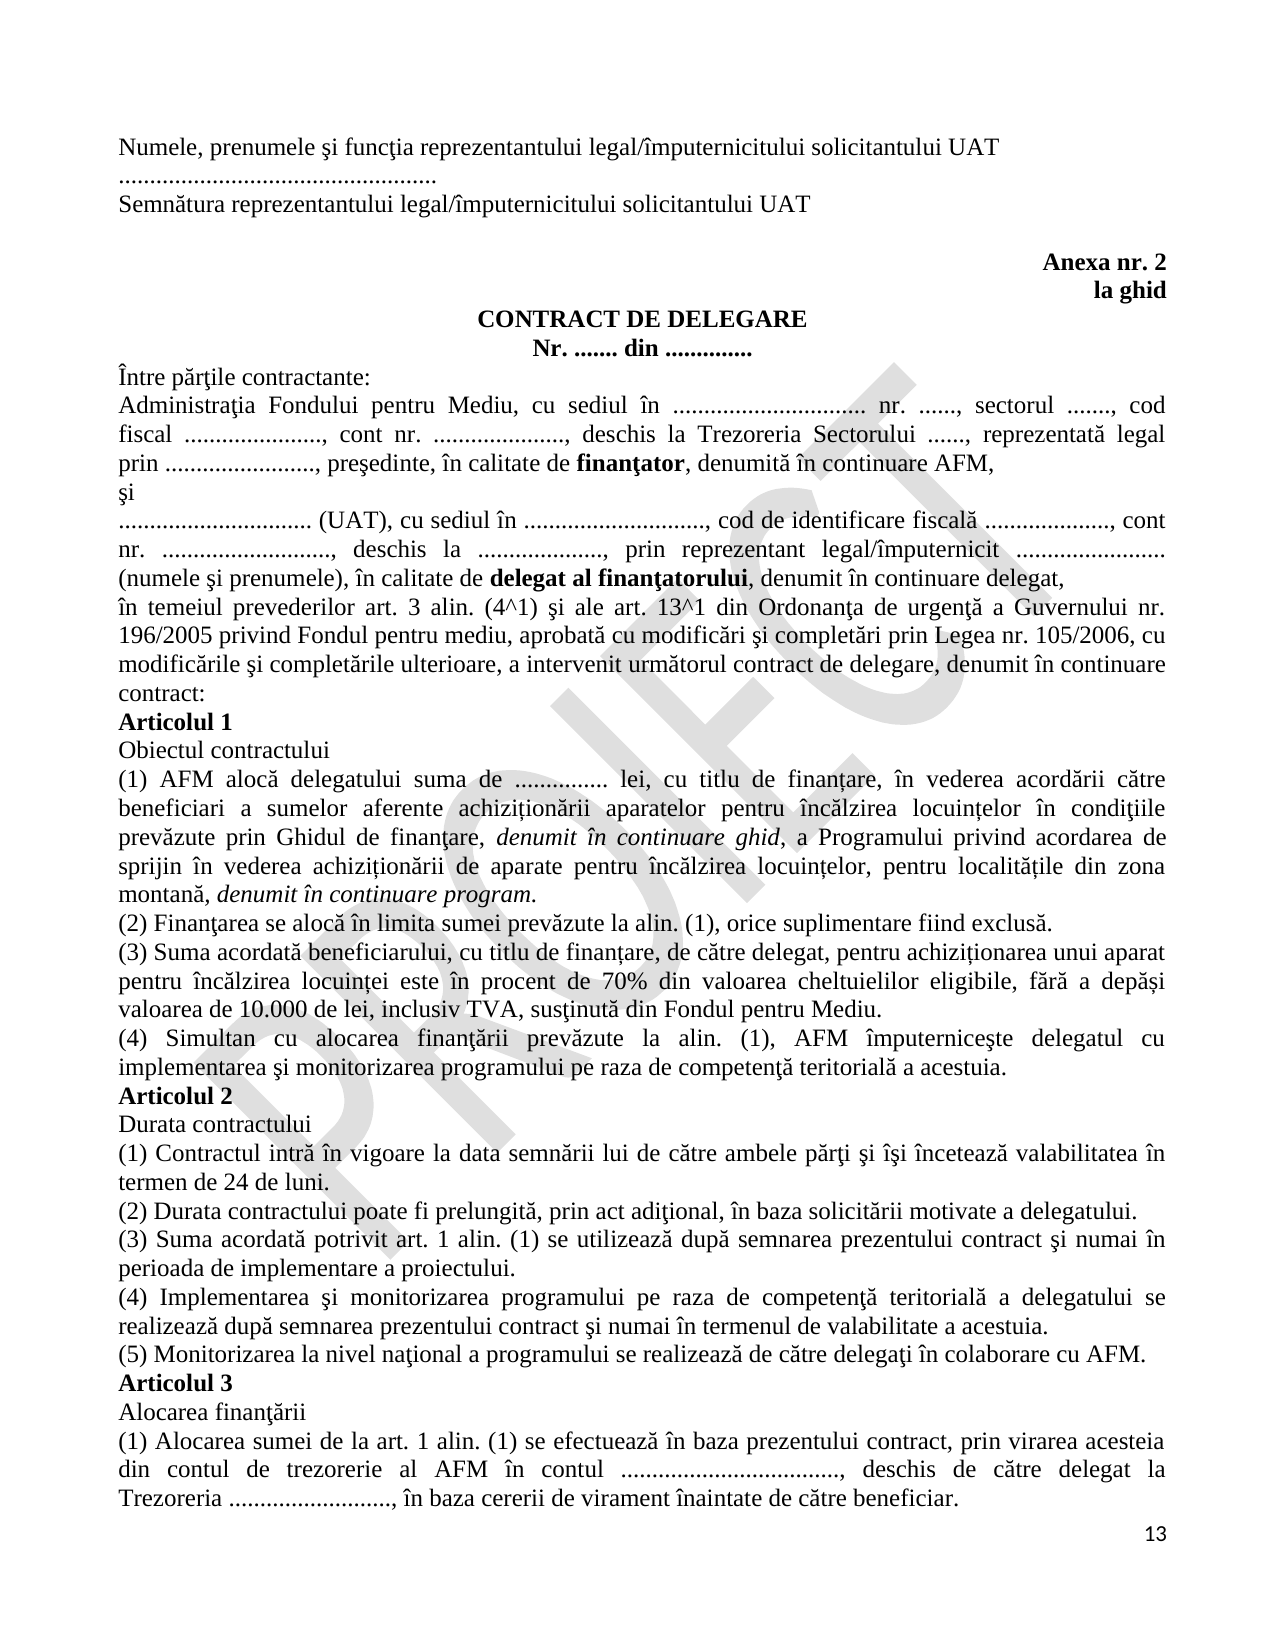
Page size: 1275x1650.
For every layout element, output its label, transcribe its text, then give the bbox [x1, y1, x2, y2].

text (3) Suma acordată potrivit art. 1 alin. (1) se utilizează după semnarea prezentului contract şi numai în perioada de implementare a proiectului. [118, 1224, 1167, 1282]
text şi [118, 477, 1167, 506]
text Administraţia Fondului pentru Mediu, cu sediul în ............................... nr. ......, sectorul ......., cod fiscal ......................, cont nr. ....................., deschis la Trezoreria Sectorului ......, reprezentată legal prin ........................, preşedinte, în calitate de finanţator, denumită în continuare AFM, [118, 391, 1167, 477]
text (4) Implementarea şi monitorizarea programului pe raza de competenţă teritorială a delegatului se realizează după semnarea prezentului contract şi numai în termenul de valabilitate a acestuia. [118, 1282, 1167, 1339]
text Articolul 3 [118, 1368, 1167, 1397]
text Nr. ....... din .............. [118, 333, 1167, 362]
text Articolul 1 [118, 707, 1167, 736]
text (2) Finanţarea se alocă în limita sumei prevăzute la alin. (1), orice suplimentare fiind exclusă. [118, 908, 1167, 937]
text Durata contractului [118, 1109, 1167, 1138]
text (5) Monitorizarea la nivel naţional a programului se realizează de către delegaţi în colaborare cu AFM. [118, 1339, 1167, 1368]
text Alocarea finanţării [118, 1397, 1167, 1426]
text ............................... (UAT), cu sediul în ............................., cod de identificare fiscală ...................., cont nr. ..........................., deschis la ...................., prin reprezentant legal/împuternicit ........................ (numele şi prenumele), în calitate de delegat al finanţatorului, denumit în continuare delegat, [118, 506, 1167, 592]
text (3) Suma acordată beneficiarului, cu titlu de finanțare, de către delegat, pentru achiziționarea unui aparat pentru încălzirea locuinței este în procent de 70% din valoarea cheltuielilor eligibile, fără a depăși valoarea de 10.000 de lei, inclusiv TVA, susţinută din Fondul pentru Mediu. [118, 937, 1167, 1023]
text (2) Durata contractului poate fi prelungită, prin act adiţional, în baza solicitării motivate a delegatului. [118, 1196, 1167, 1224]
text Anexa nr. 2 [118, 247, 1167, 276]
text Obiectul contractului [118, 736, 1167, 764]
text (1) Alocarea sumei de la art. 1 alin. (1) se efectuează în baza prezentului contract, prin virarea acesteia din contul de trezorerie al AFM în contul ..................................., deschis de către delegat la Trezoreria .........................., în baza cererii de virament înaintate de către beneficiar. [118, 1426, 1167, 1512]
text CONTRACT DE DELEGARE [118, 304, 1167, 333]
text Numele, prenumele şi funcţia reprezentantului legal/împuternicitului solicitantului UAT [118, 132, 1167, 161]
text Semnătura reprezentantului legal/împuternicitului solicitantului UAT [118, 189, 1167, 218]
text (1) Contractul intră în vigoare la data semnării lui de către ambele părţi şi îşi încetează valabilitatea în termen de 24 de luni. [118, 1138, 1167, 1196]
text Articolul 2 [118, 1081, 1167, 1109]
text în temeiul prevederilor art. 3 alin. (4^1) şi ale art. 13^1 din Ordonanţa de urgenţă a Guvernului nr. 196/2005 privind Fondul pentru mediu, aprobată cu modificări şi completări prin Legea nr. 105/2006, cu modificările şi completările ulterioare, a intervenit următorul contract de delegare, denumit în continuare contract: [118, 592, 1167, 707]
text (4) Simultan cu alocarea finanţării prevăzute la alin. (1), AFM împuterniceşte delegatul cu implementarea şi monitorizarea programului pe raza de competenţă teritorială a acestuia. [118, 1023, 1167, 1081]
text ................................................... [118, 161, 1167, 189]
text la ghid [118, 276, 1167, 304]
text (1) AFM alocă delegatului suma de ............... lei, cu titlu de finanțare, în vederea acordării către beneficiari a sumelor aferente achiziționării aparatelor pentru încălzirea locuințelor în condiţiile prevăzute prin Ghidul de finanţare, denumit în continuare ghid, a Programului privind acordarea de sprijin în vederea achiziționării de aparate pentru încălzirea locuințelor, pentru localitățile din zona montană, denumit în continuare program. [118, 764, 1167, 908]
text Între părţile contractante: [118, 362, 1167, 391]
